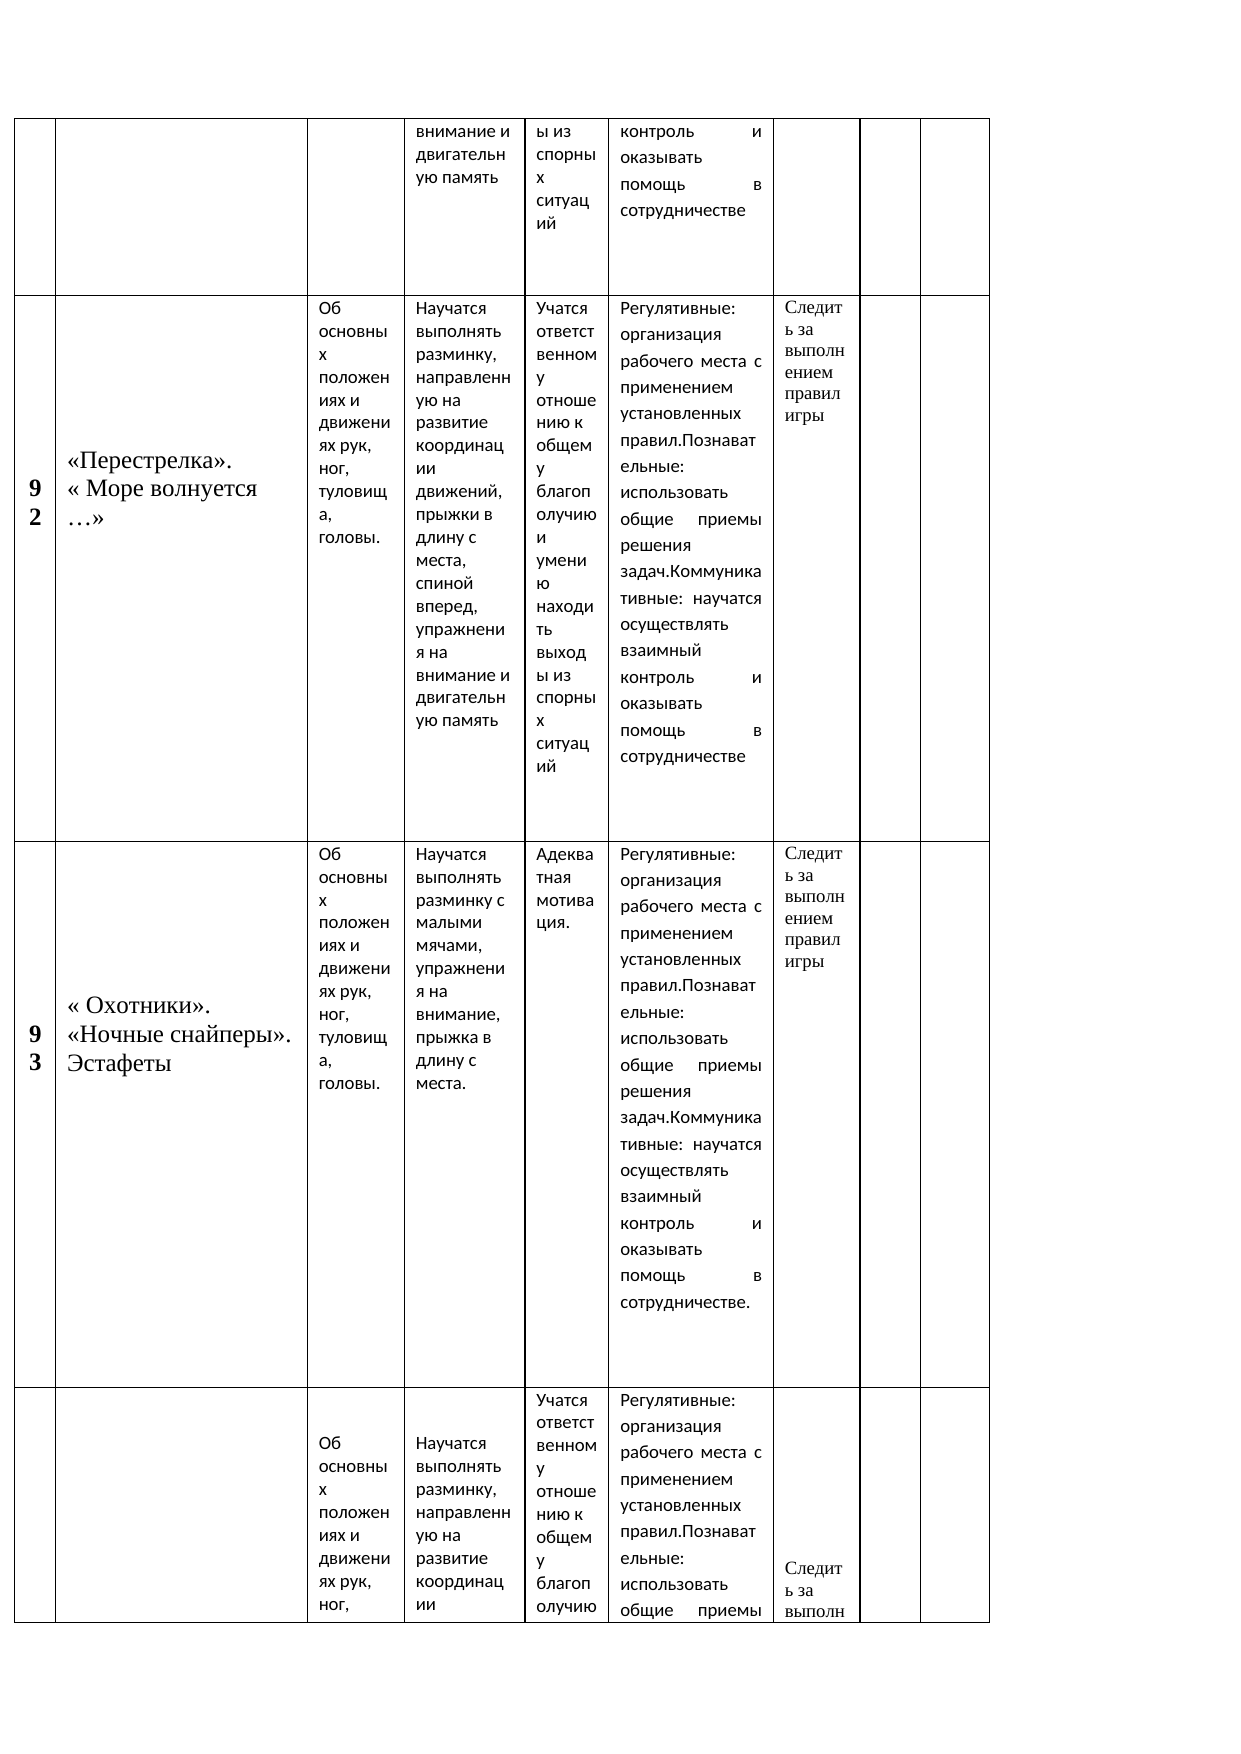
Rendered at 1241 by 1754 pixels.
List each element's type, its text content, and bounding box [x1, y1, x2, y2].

table_cell «Перестрелка». « Море волнуется …» [56, 296, 307, 841]
table_cell [861, 119, 920, 295]
table_cell [861, 296, 920, 841]
table_cell « Охотники». «Ночные снайперы». Эстафеты [56, 842, 307, 1387]
table_cell [861, 842, 920, 1387]
table_cell [921, 842, 989, 1387]
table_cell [308, 119, 404, 295]
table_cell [526, 1388, 608, 1622]
table_cell 91 [15, 119, 55, 295]
table_cell [921, 1388, 989, 1622]
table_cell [56, 119, 307, 295]
table_cell Адекватная мотивация. [526, 842, 608, 1387]
table_cell Об основных положениях и движениях рук, ног, туловища, головы. [308, 296, 404, 841]
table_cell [609, 1388, 773, 1622]
table_cell Следить за выполнением правил игры [774, 296, 859, 841]
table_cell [774, 119, 859, 295]
table_cell [861, 1388, 920, 1622]
table_cell Следить за выполнением правил игры [774, 842, 859, 1387]
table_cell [526, 119, 608, 295]
table_cell [921, 296, 989, 841]
table_cell [921, 119, 989, 295]
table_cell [308, 1388, 404, 1622]
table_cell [609, 119, 773, 295]
table_cell 93 [15, 842, 55, 1387]
table_cell Об основных положениях и движениях рук, ног, туловища, головы. [308, 842, 404, 1387]
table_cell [774, 1388, 859, 1622]
table_cell 92 [15, 296, 55, 841]
table_cell Научатся выполнять разминку с малыми мячами, упражнения на внимание, прыжка в длину с места. [405, 842, 524, 1387]
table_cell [405, 1388, 524, 1622]
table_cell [56, 1388, 307, 1622]
table_cell 94 [15, 1388, 55, 1622]
table_cell Учатся ответственному отношению к общему благополучию и умению находить выходы из спорных ситуаций [526, 296, 608, 841]
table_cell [405, 119, 524, 295]
